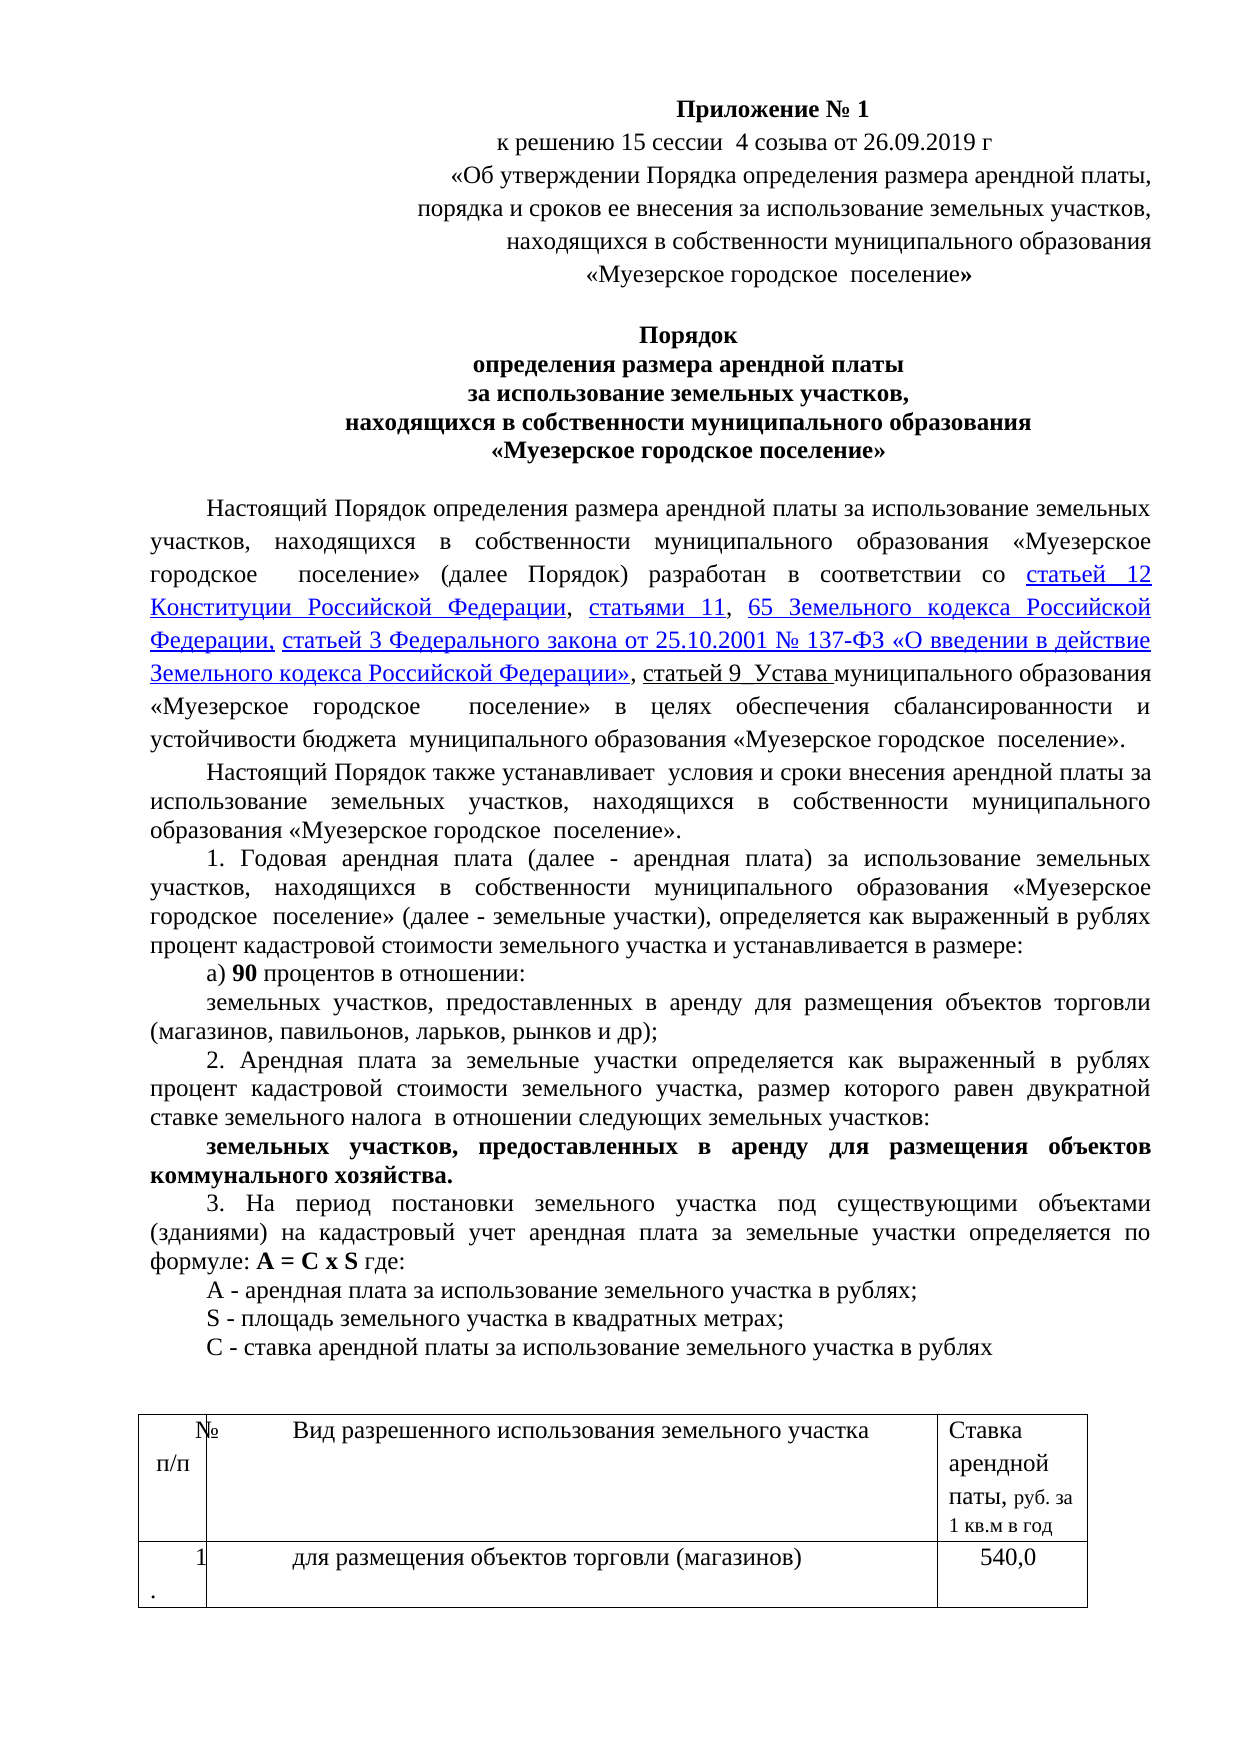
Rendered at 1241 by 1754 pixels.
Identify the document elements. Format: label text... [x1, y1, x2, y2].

text S - площадь земельного участка в квадратных метрах; [150, 1303, 1152, 1332]
text «Муезерское городское поселение» [150, 259, 1152, 287]
text земельных участков, предоставленных в аренду для размещения объектов коммунального хозяйства. [150, 1131, 1152, 1188]
table_cell 1. [139, 1542, 206, 1607]
table_cell для размещения объектов торговли (магазинов) [207, 1542, 937, 1607]
text «Муезерское городское поселение» [150, 436, 1152, 464]
text земельных участков, предоставленных в аренду для размещения объектов торговли (магазинов, павильонов, ларьков, рынков и др); [150, 987, 1152, 1045]
table_header № п/п [139, 1415, 206, 1541]
text за использование земельных участков, [150, 378, 1152, 407]
text С - ставка арендной платы за использование земельного участка в рублях [150, 1332, 1152, 1361]
text а) 90 процентов в отношении: [150, 958, 1152, 987]
text определения размера арендной платы [150, 349, 1152, 378]
text находящихся в собственности муниципального образования [150, 407, 1152, 436]
text Приложение № 1 [150, 94, 1152, 122]
text Порядок [150, 321, 1152, 349]
text 3. На период постановки земельного участка под существующими объектами (зданиями) на кадастровый учет арендная плата за земельные участки определяется по формуле: А = С x S где: [150, 1188, 1152, 1275]
table_header Вид разрешенного использования земельного участка [207, 1415, 937, 1541]
text А - арендная плата за использование земельного участка в рублях; [150, 1275, 1152, 1303]
text 2. Арендная плата за земельные участки определяется как выраженный в рублях процент кадастровой стоимости земельного участка, размер которого равен двукратной ставке земельного налога в отношении следующих земельных участков: [150, 1045, 1152, 1131]
text «Об утверждении Порядка определения размера арендной платы, [150, 160, 1152, 188]
table_header Ставка арендной паты, руб. за 1 кв.м в год [938, 1415, 1087, 1541]
text находящихся в собственности муниципального образования [150, 226, 1152, 254]
text Настоящий Порядок также устанавливает условия и сроки внесения арендной платы за использование земельных участков, находящихся в собственности муниципального образования «Муезерское городское поселение». [150, 757, 1152, 843]
text 1. Годовая арендная плата (далее - арендная плата) за использование земельных участков, находящихся в собственности муниципального образования «Муезерское городское поселение» (далее - земельные участки), определяется как выраженный в рублях процент кадастровой стоимости земельного участка и устанавливается в размере: [150, 843, 1152, 958]
text порядка и сроков ее внесения за использование земельных участков, [150, 193, 1152, 221]
text к решению 15 сессии 4 созыва от 26.09.2019 г [150, 127, 1152, 155]
table_cell 540,0 [938, 1542, 1087, 1607]
text Настоящий Порядок определения размера арендной платы за использование земельных участков, находящихся в собственности муниципального образования «Муезерское городское поселение» (далее Порядок) разработан в соответствии со статьей 12 Конституции Российской Федерации, статьями 11, 65 Земельного кодекса Российской Федерации, статьей 3 Федерального закона от 25.10.2001 № 137-ФЗ «О введении в действие Земельного кодекса Российской Федерации», статьей 9_Устава муниципального образования «Муезерское городское поселение» в целях обеспечения сбалансированности и устойчивости бюджета муниципального образования «Муезерское городское поселение». [150, 493, 1152, 753]
